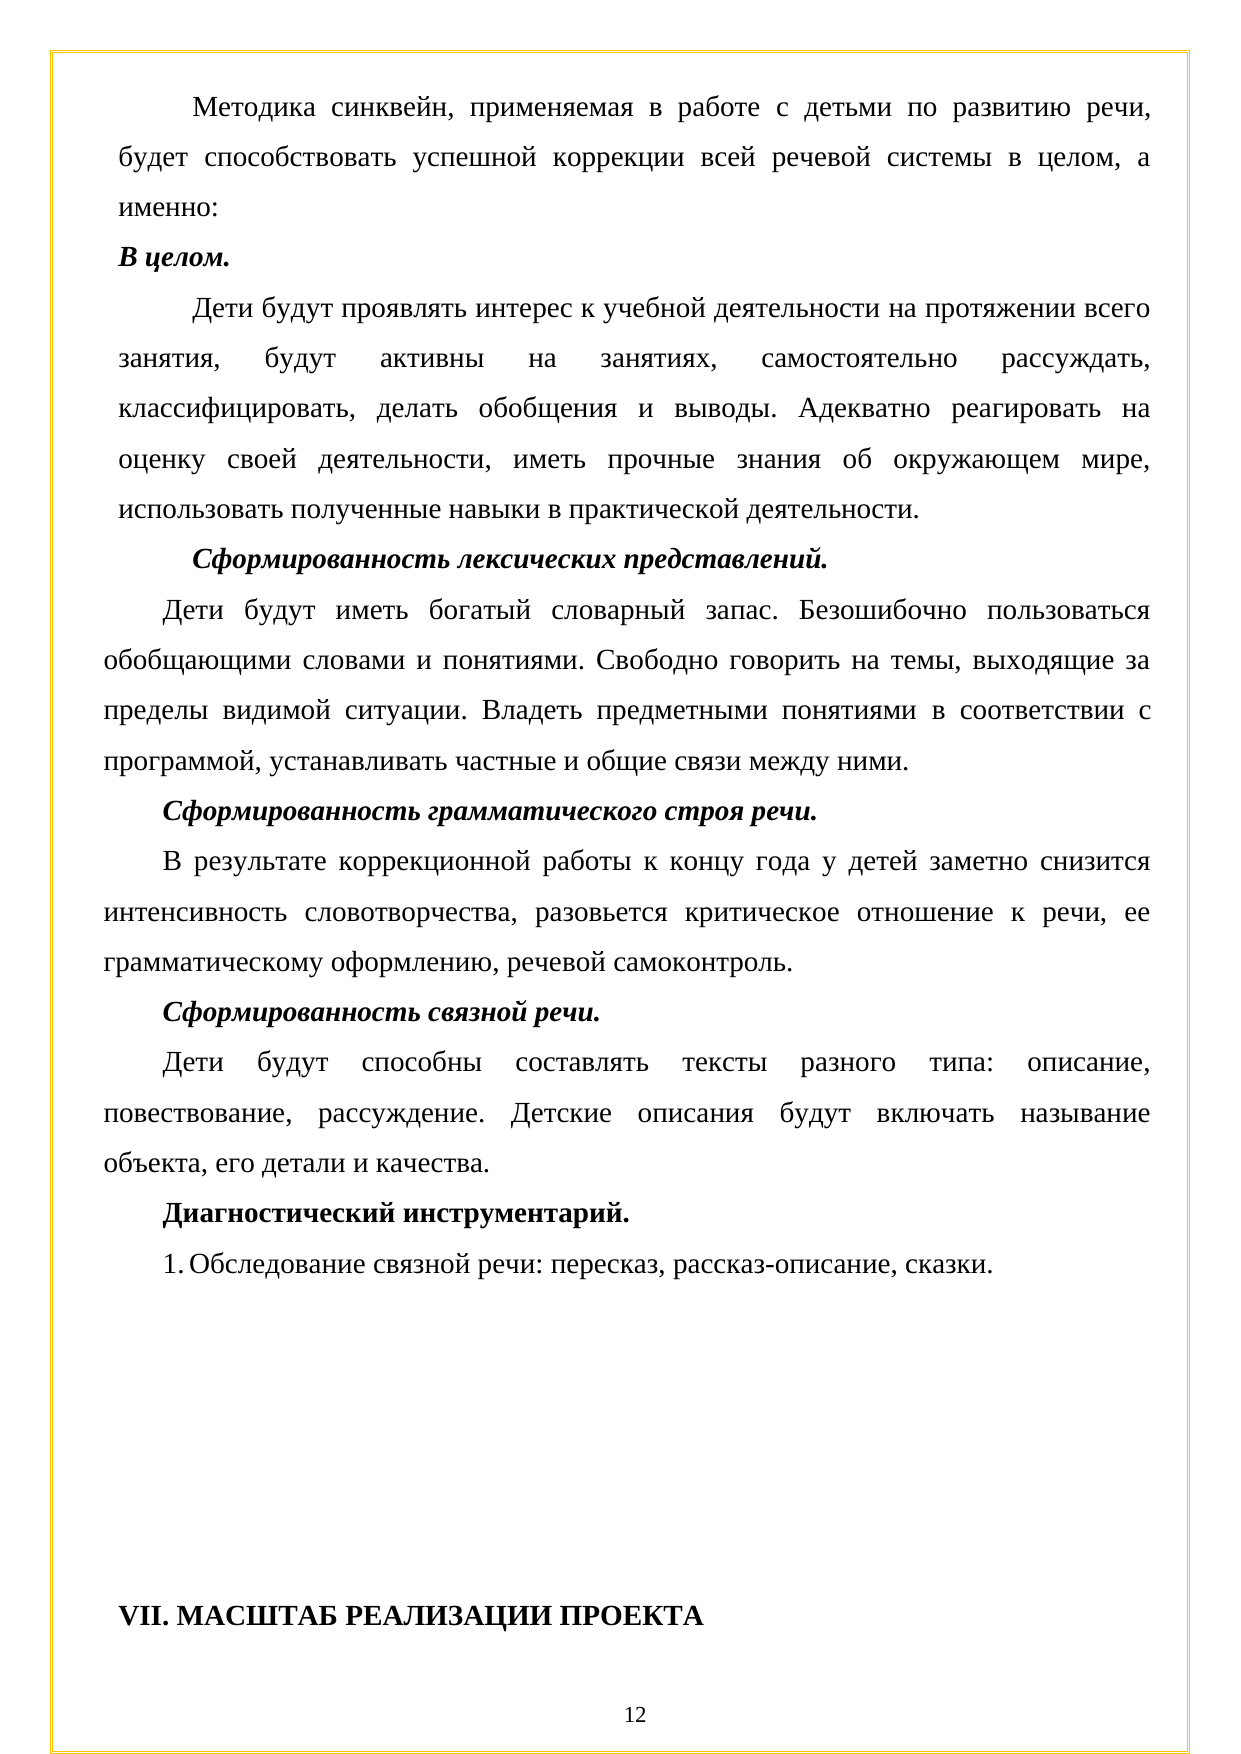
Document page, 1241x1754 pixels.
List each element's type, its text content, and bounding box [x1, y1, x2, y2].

text Методика синквейн, применяемая в работе с детьми по развитию речи, будет способствовать успешной коррекции всей речевой системы в целом, а именно: [118, 89, 1152, 223]
text Дети будут проявлять интерес к учебной деятельности на протяжении всего занятия, будут активны на занятиях, самостоятельно рассуждать, классифицировать, делать обобщения и выводы. Адекватно реагировать на оценку своей деятельности, иметь прочные знания об окружающем мире, использовать полученные навыки в практической деятельности. [118, 290, 1152, 525]
text VII. МАСШТАБ РЕАЛИЗАЦИИ ПРОЕКТА [118, 1598, 1152, 1632]
text В результате коррекционной работы к концу года у детей заметно снизится интенсивность словотворчества, разовьется критическое отношение к речи, ее грамматическому оформлению, речевой самоконтроль. [103, 843, 1152, 977]
text Сформированность грамматического строя речи. [103, 793, 1152, 827]
list Обследование связной речи: пересказ, рассказ-описание, сказки. [103, 1246, 1152, 1279]
text Диагностический инструментарий. [103, 1196, 1152, 1229]
text Дети будут способны составлять тексты разного типа: описание, повествование, рассуждение. Детские описания будут включать называние объекта, его детали и качества. [103, 1044, 1152, 1179]
text Сформированность связной речи. [103, 994, 1152, 1028]
text Дети будут иметь богатый словарный запас. Безошибочно пользоваться обобщающими словами и понятиями. Свободно говорить на темы, выходящие за пределы видимой ситуации. Владеть предметными понятиями в соответствии с программой, устанавливать частные и общие связи между ними. [103, 592, 1152, 776]
text В целом. [118, 239, 1152, 273]
text Сформированность лексических представлений. [118, 541, 1152, 575]
